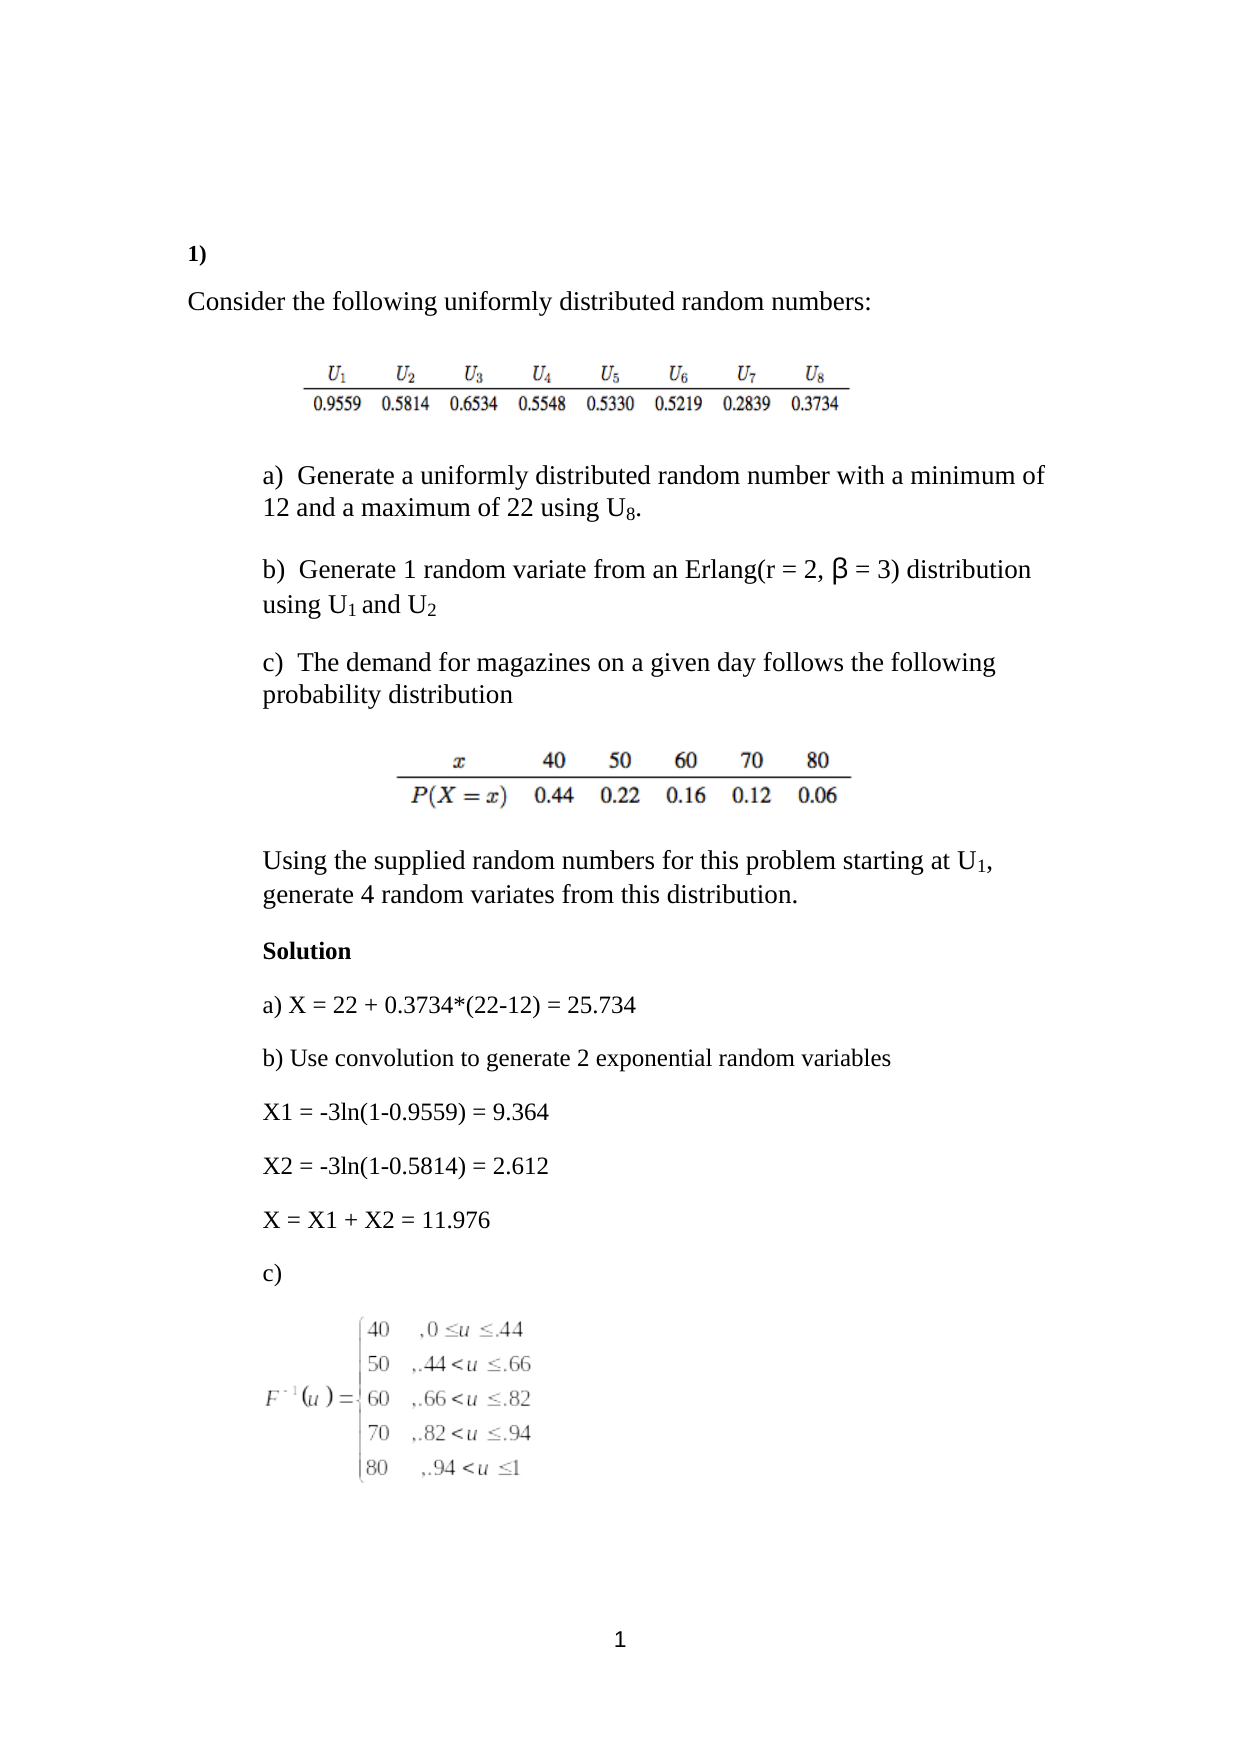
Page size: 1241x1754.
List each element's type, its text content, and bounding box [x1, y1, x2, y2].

text b) Use convolution to generate 2 exponential random variables [262, 1043, 1053, 1072]
text a) X = 22 + 0.3734*(22-12) = 25.734 [262, 990, 1053, 1018]
text c) [262, 1258, 1053, 1287]
text X = X1 + X2 = 11.976 [262, 1205, 1053, 1233]
text Solution [262, 936, 1053, 965]
text Using the supplied random numbers for this problem starting at U1, generate 4 random variates from this distribution. [262, 844, 1053, 911]
text Consider the following uniformly distributed random numbers: [187, 285, 1053, 316]
text c) The demand for magazines on a given day follows the following probability distribution [262, 646, 1053, 711]
text a) Generate a uniformly distributed random number with a minimum of 12 and a maximum of 22 using U8. [262, 459, 1053, 524]
text X1 = -3ln(1-0.9559) = 9.364 [262, 1097, 1053, 1126]
text X2 = -3ln(1-0.5814) = 2.612 [262, 1151, 1053, 1180]
picture [295, 341, 945, 434]
picture [378, 736, 862, 819]
text 1) [187, 240, 1053, 267]
text b) Generate 1 random variate from an Erlang(r = 2, β = 3) distribution using U1 and U2 [262, 549, 1053, 621]
